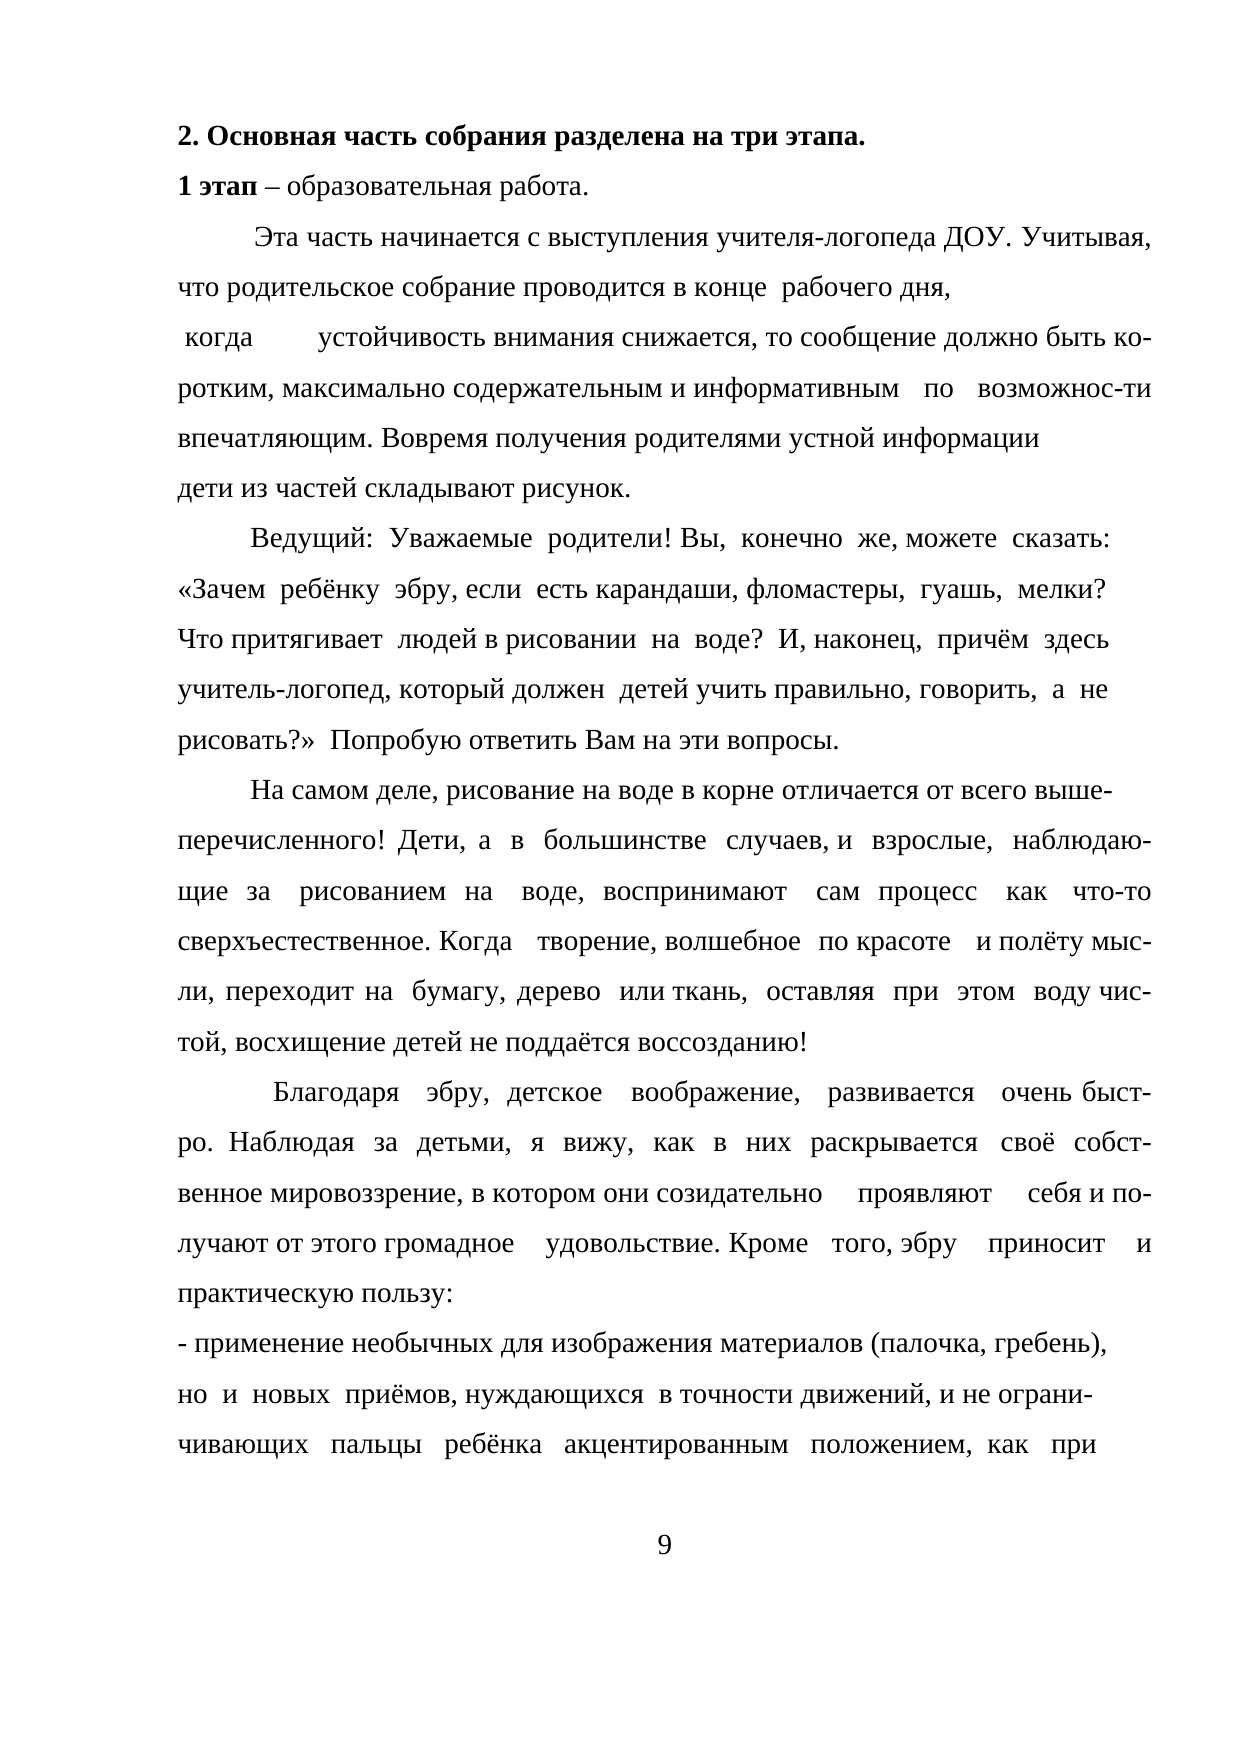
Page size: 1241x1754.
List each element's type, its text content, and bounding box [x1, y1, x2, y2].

text Что притягивает людей в рисовании на воде? И, наконец, причём здесь [177, 621, 1152, 655]
text перечисленного! Дети, а в большинстве случаев, и взрослые, наблюдаю-щие за рисованием на воде, воспринимают сам процесс как что-то сверхъестественное. Когда творение, волшебное по красоте и полёту мыс-ли, переходит на бумагу, дерево или ткань, оставляя при этом воду чис-той, восхищение детей не поддаётся воссозданию! Благодаря эбру, детское воображение, развивается очень быст-ро. Наблюдая за детьми, я вижу, как в них раскрывается своё собст-венное мировоззрение, в котором они созидательно проявляют себя и по-лучают от этого громадное удовольствие. Кроме того, эбру приносит и практическую пользу: - применение необычных для изображения материалов (палочка, гребень), [177, 822, 1152, 1359]
text но и новых приёмов, нуждающихся в точности движений, и не ограни- [177, 1376, 1152, 1409]
text рисовать?» Попробую ответить Вам на эти вопросы. На самом деле, рисование на воде в корне отличается от всего выше- [177, 722, 1152, 806]
text дети из частей складывают рисунок. Ведущий: Уважаемые родители! Вы, конечно же, можете сказать: «Зачем ребёнку эбру, если есть карандаши, фломастеры, гуашь, мелки? [177, 470, 1152, 604]
text 9 [177, 1527, 1152, 1560]
text когда устойчивость внимания снижается, то сообщение должно быть ко-ротким, максимально содержательным и информативным по возможнос-ти впечатляющим. Вовремя получения родителями устной информации [177, 319, 1152, 453]
text чивающих пальцы ребёнка акцентированным положением, как при [177, 1426, 1152, 1460]
text учитель-логопед, который должен детей учить правильно, говорить, а не [177, 672, 1152, 705]
text 1 этап – образовательная работа. Эта часть начинается с выступления учителя-логопеда ДОУ. Учитывая, что родительское собрание проводится в конце рабочего дня, [177, 168, 1152, 303]
text 2. Основная часть собрания разделена на три этапа. [177, 118, 1152, 152]
